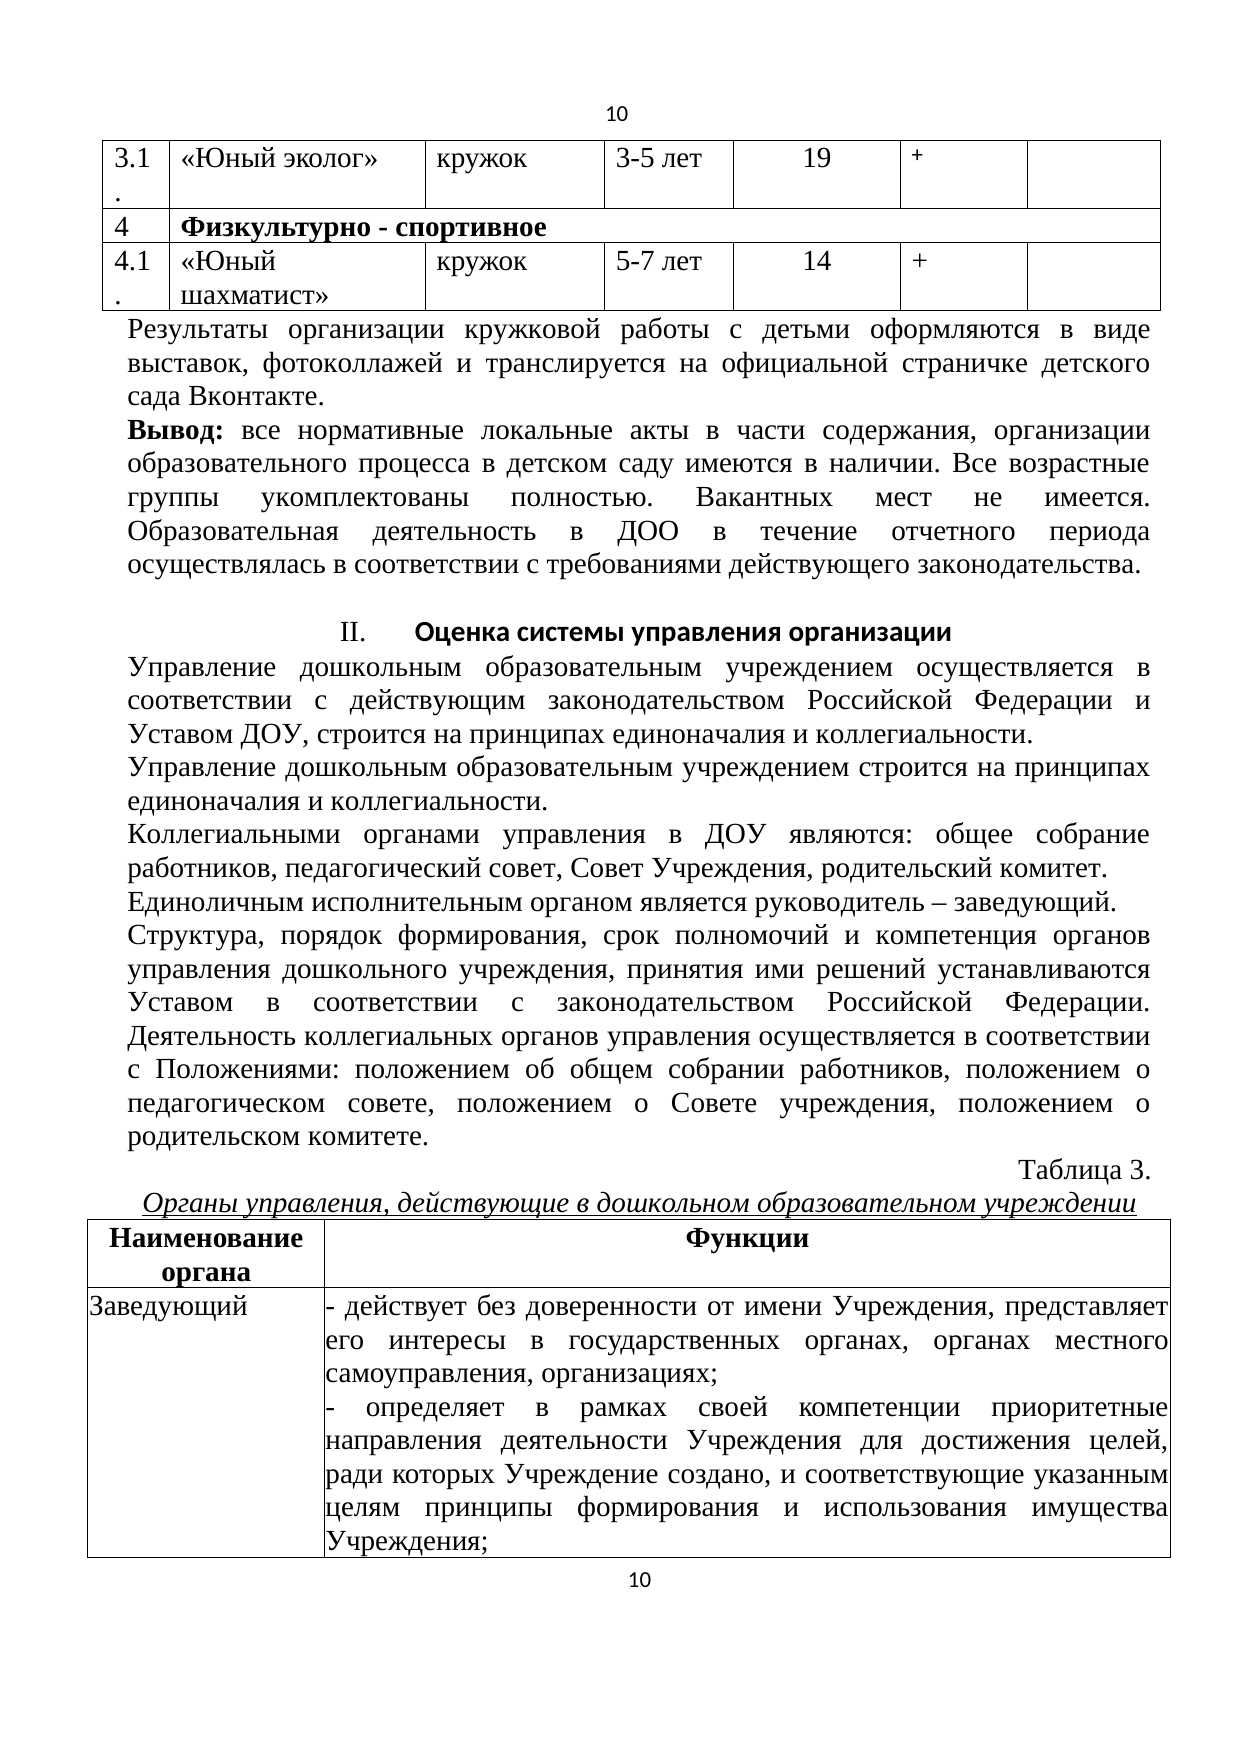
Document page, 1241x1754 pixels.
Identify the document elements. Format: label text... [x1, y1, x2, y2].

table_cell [325, 1288, 1170, 1557]
table_cell [1028, 141, 1160, 208]
table_cell кружок [426, 243, 604, 310]
text Результаты организации кружковой работы с детьми оформляются в виде выставок, фотоколлажей и транслируется на официальной страничке детского сада Вконтакте. [127, 311, 1151, 412]
text Вывод: все нормативные локальные акты в части содержания, организации образовательного процесса в детском саду имеются в наличии. Все возрастные группы укомплектованы полностью. Вакантных мест не имеется. Образовательная деятельность в ДОО в течение отчетного периода осуществлялась в соответствии с требованиями действующего законодательства. [127, 412, 1151, 580]
table_cell + [901, 243, 1027, 310]
table_cell 4.1. [103, 243, 169, 310]
table_cell «Юный шахматист» [170, 243, 425, 310]
table_cell 14 [734, 243, 900, 310]
table_cell 5-7 лет [605, 243, 733, 310]
table_header Функции [325, 1220, 1170, 1287]
text Органы управления, действующие в дошкольном образовательном учреждении [127, 1186, 1151, 1219]
text Коллегиальными органами управления в ДОУ являются: общее собрание работников, педагогический совет, Совет Учреждения, родительский комитет. [127, 817, 1151, 884]
table_cell «Юный эколог» [170, 141, 425, 208]
text Таблица 3. [127, 1152, 1151, 1186]
table_cell 19 [734, 141, 900, 208]
text Управление дошкольным образовательным учреждением строится на принципах единоначалия и коллегиальности. [127, 749, 1151, 817]
table_header Наименование органа [88, 1220, 324, 1287]
table_cell кружок [426, 141, 604, 208]
table_cell 3-5 лет [605, 141, 733, 208]
text Управление дошкольным образовательным учреждением осуществляется в соответствии с действующим законодательством Российской Федерации и Уставом ДОУ, строится на принципах единоначалия и коллегиальности. [127, 649, 1151, 749]
table_cell Физкультурно - спортивное [170, 209, 1160, 242]
text Структура, порядок формирования, срок полномочий и компетенция органов управления дошкольного учреждения, принятия ими решений устанавливаются Уставом в соответствии с законодательством Российской Федерации. Деятельность коллегиальных органов управления осуществляется в соответствии с Положениями: положением об общем собрании работников, положением о педагогическом совете, положением о Совете учреждения, положением о родительском комитете. [127, 917, 1151, 1152]
table_cell + [901, 141, 1027, 208]
table_cell 3.1. [103, 141, 169, 208]
table_cell 4 [103, 209, 169, 242]
text Единоличным исполнительным органом является руководитель – заведующий. [127, 884, 1151, 917]
table_cell [1028, 243, 1160, 310]
list Оценка системы управления организации [141, 613, 1151, 649]
table_cell Заведующий [88, 1288, 324, 1557]
